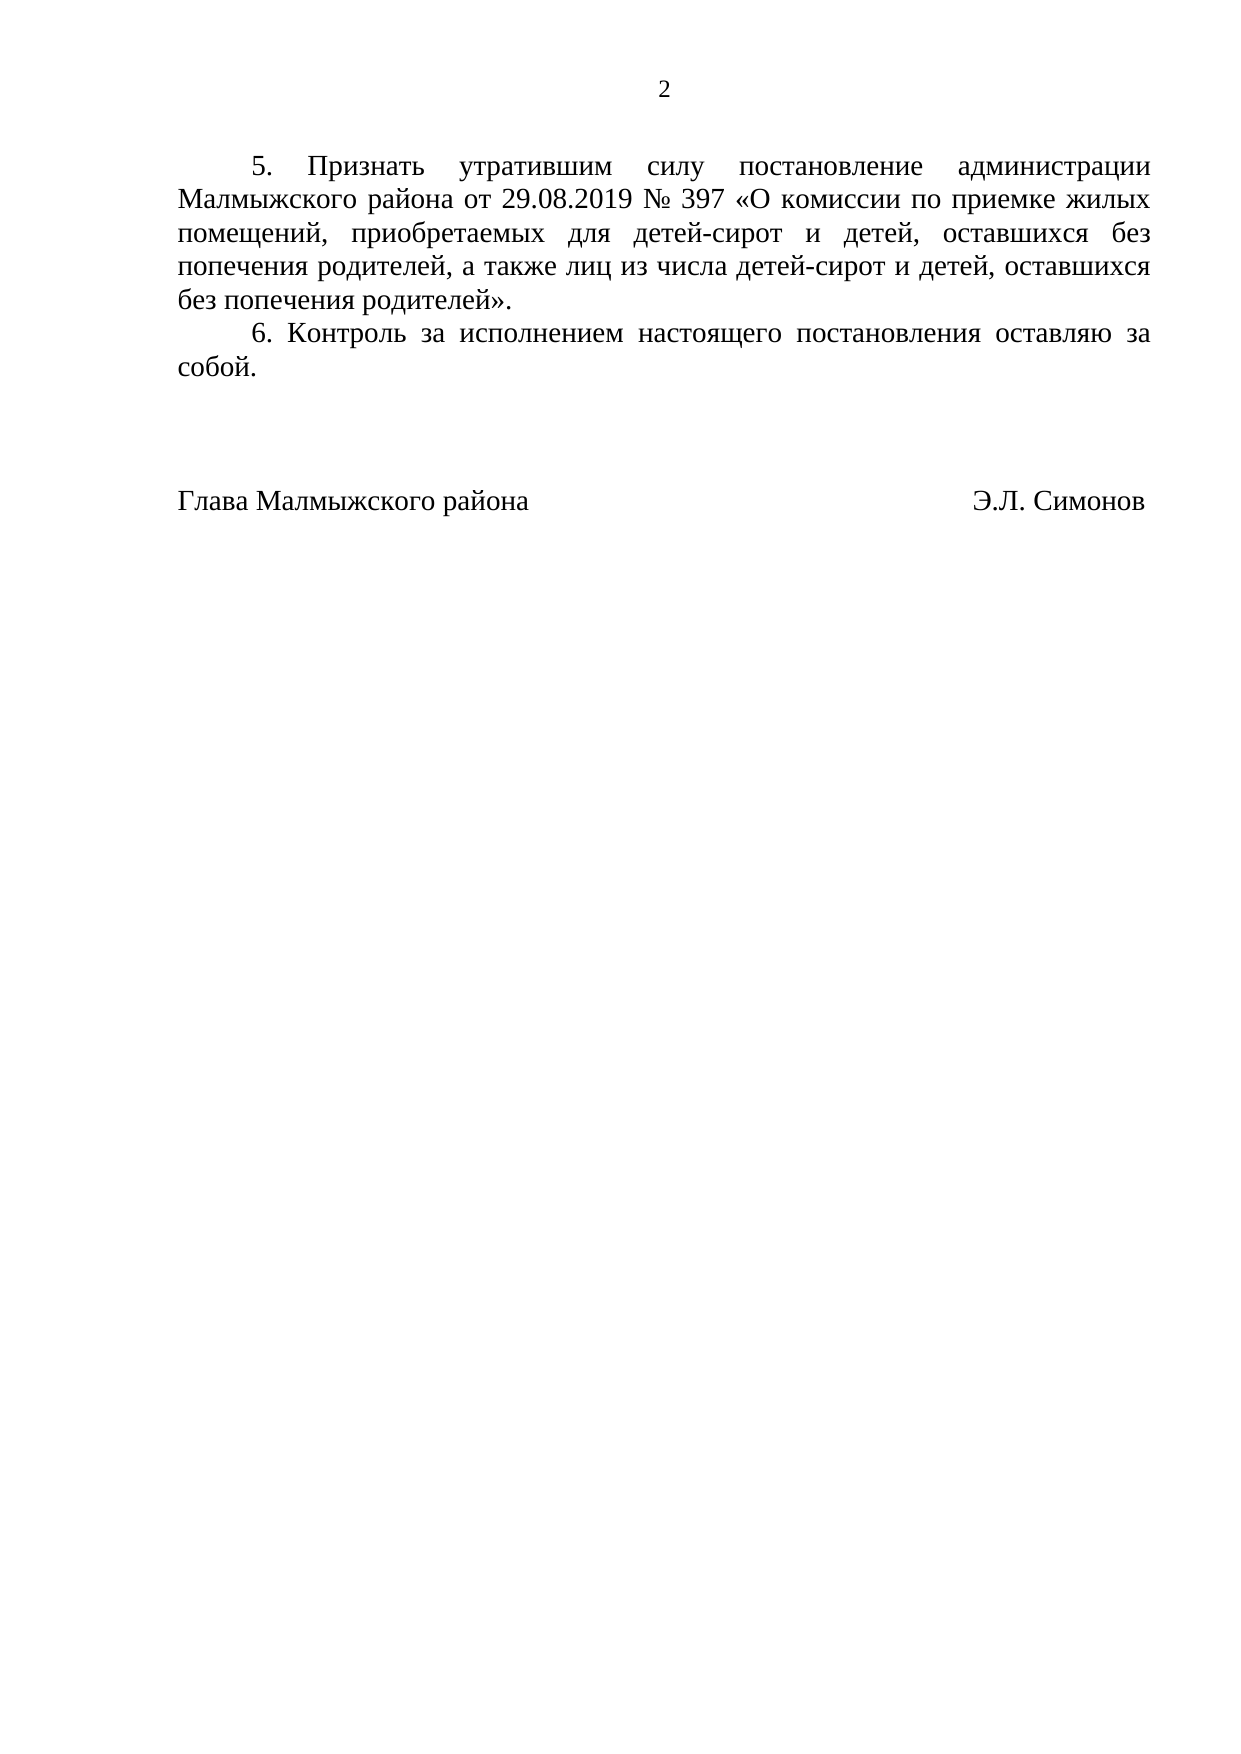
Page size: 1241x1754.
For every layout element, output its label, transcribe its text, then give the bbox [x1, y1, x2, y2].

text 6. Контроль за исполнением настоящего постановления оставляю за собой. [177, 315, 1152, 382]
text Глава Малмыжского района Э.Л. Симонов [177, 483, 1152, 517]
text 5. Признать утратившим силу постановление администрации Малмыжского района от 29.08.2019 № 397 «О комиссии по приемке жилых помещений, приобретаемых для детей-сирот и детей, оставшихся без попечения родителей, а также лиц из числа детей-сирот и детей, оставшихся без попечения родителей». [177, 148, 1152, 315]
